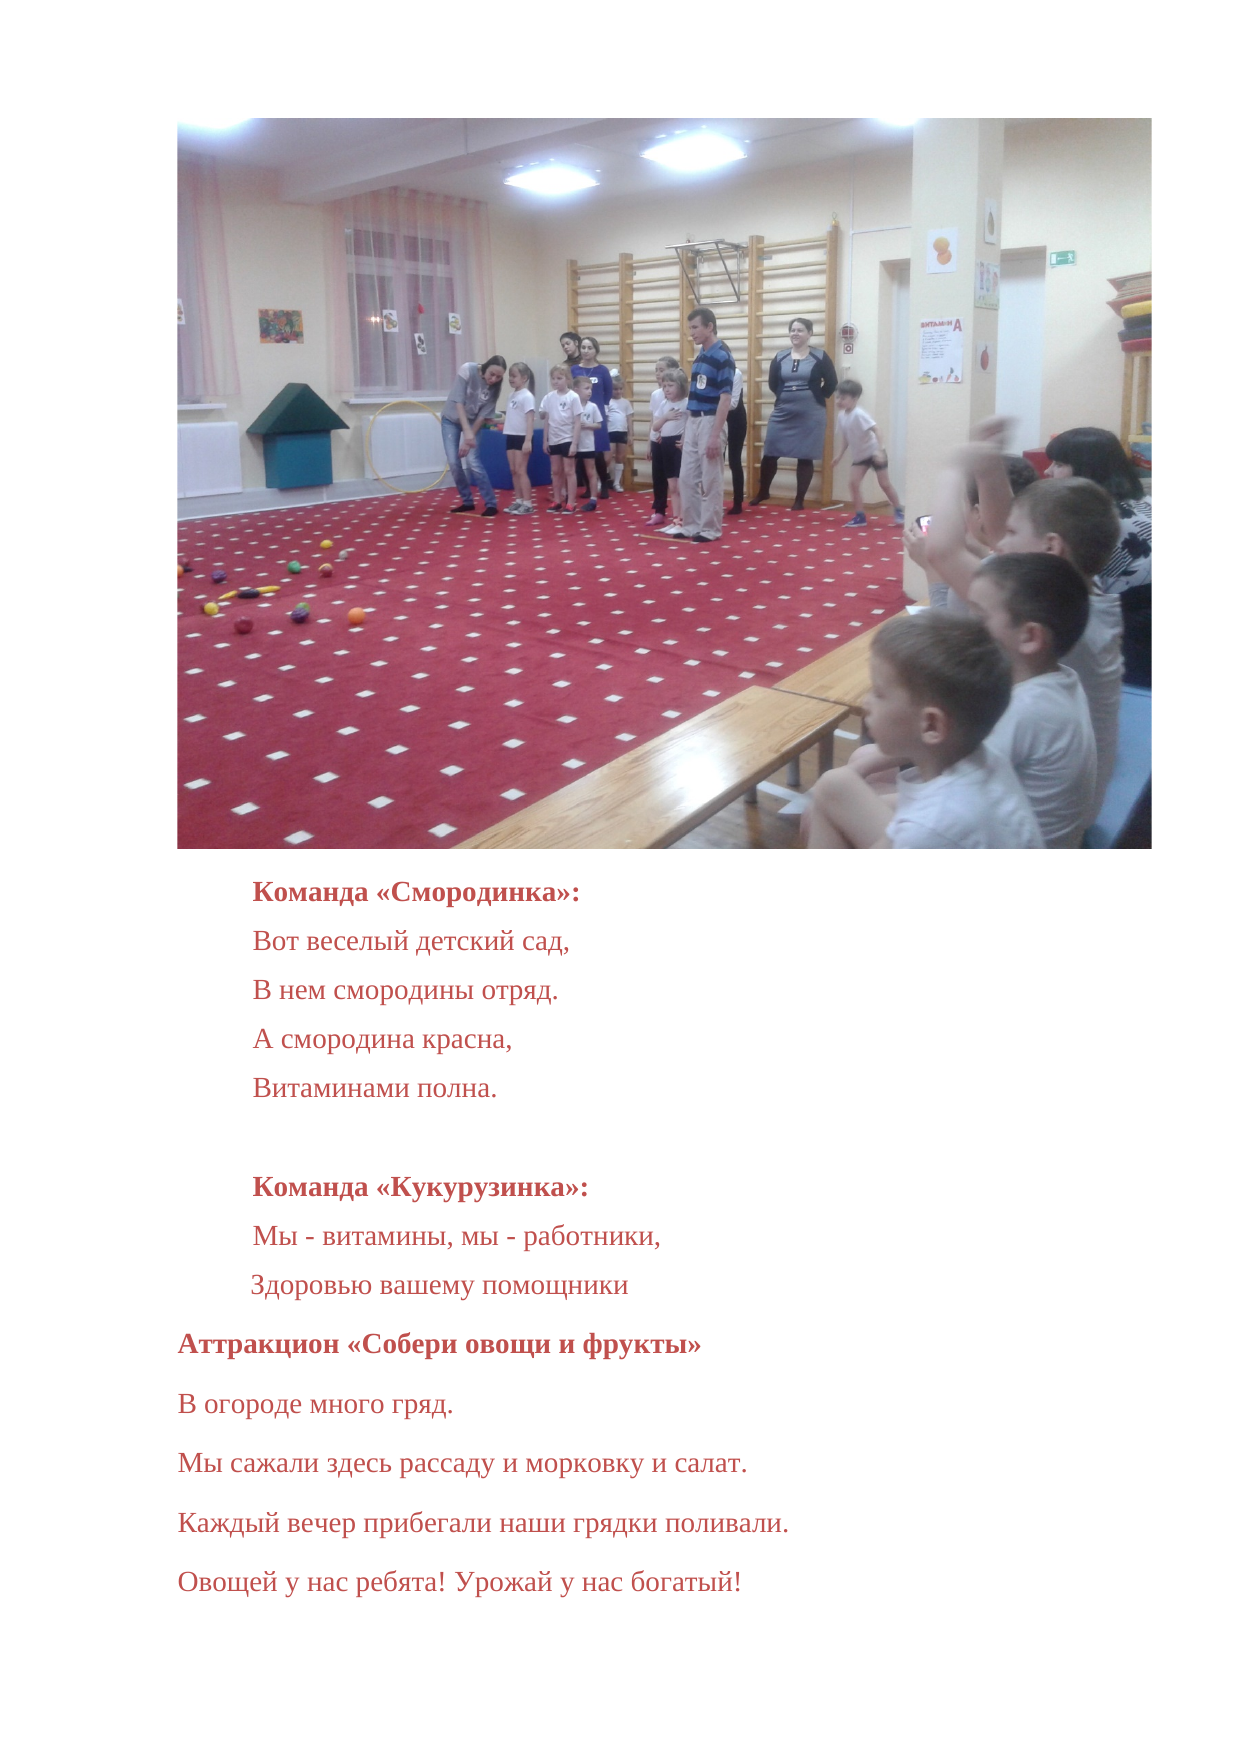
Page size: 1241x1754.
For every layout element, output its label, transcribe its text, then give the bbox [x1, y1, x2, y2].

text Вот веселый детский сад, [177, 923, 1152, 957]
text В огороде много гряд. [177, 1386, 1152, 1419]
text Каждый вечер прибегали наши грядки поливали. [177, 1505, 1152, 1538]
text Витаминами полна. [177, 1071, 1152, 1104]
text Мы сажали здесь рассаду и морковку и салат. [177, 1445, 1152, 1479]
picture [177, 118, 1152, 849]
text А смородина красна, [177, 1021, 1152, 1055]
text Команда «Кукурузинка»: [177, 1169, 1152, 1202]
text Команда «Смородинка»: [177, 874, 1152, 907]
text Аттракцион «Собери овощи и фрукты» [177, 1327, 1152, 1360]
text Овощей у нас ребята! Урожай у нас богатый! [177, 1564, 1152, 1598]
text В нем смородины отряд. [177, 972, 1152, 1006]
text Здоровью вашему помощники [177, 1267, 1152, 1301]
text Мы - витамины, мы - работники, [177, 1218, 1152, 1252]
